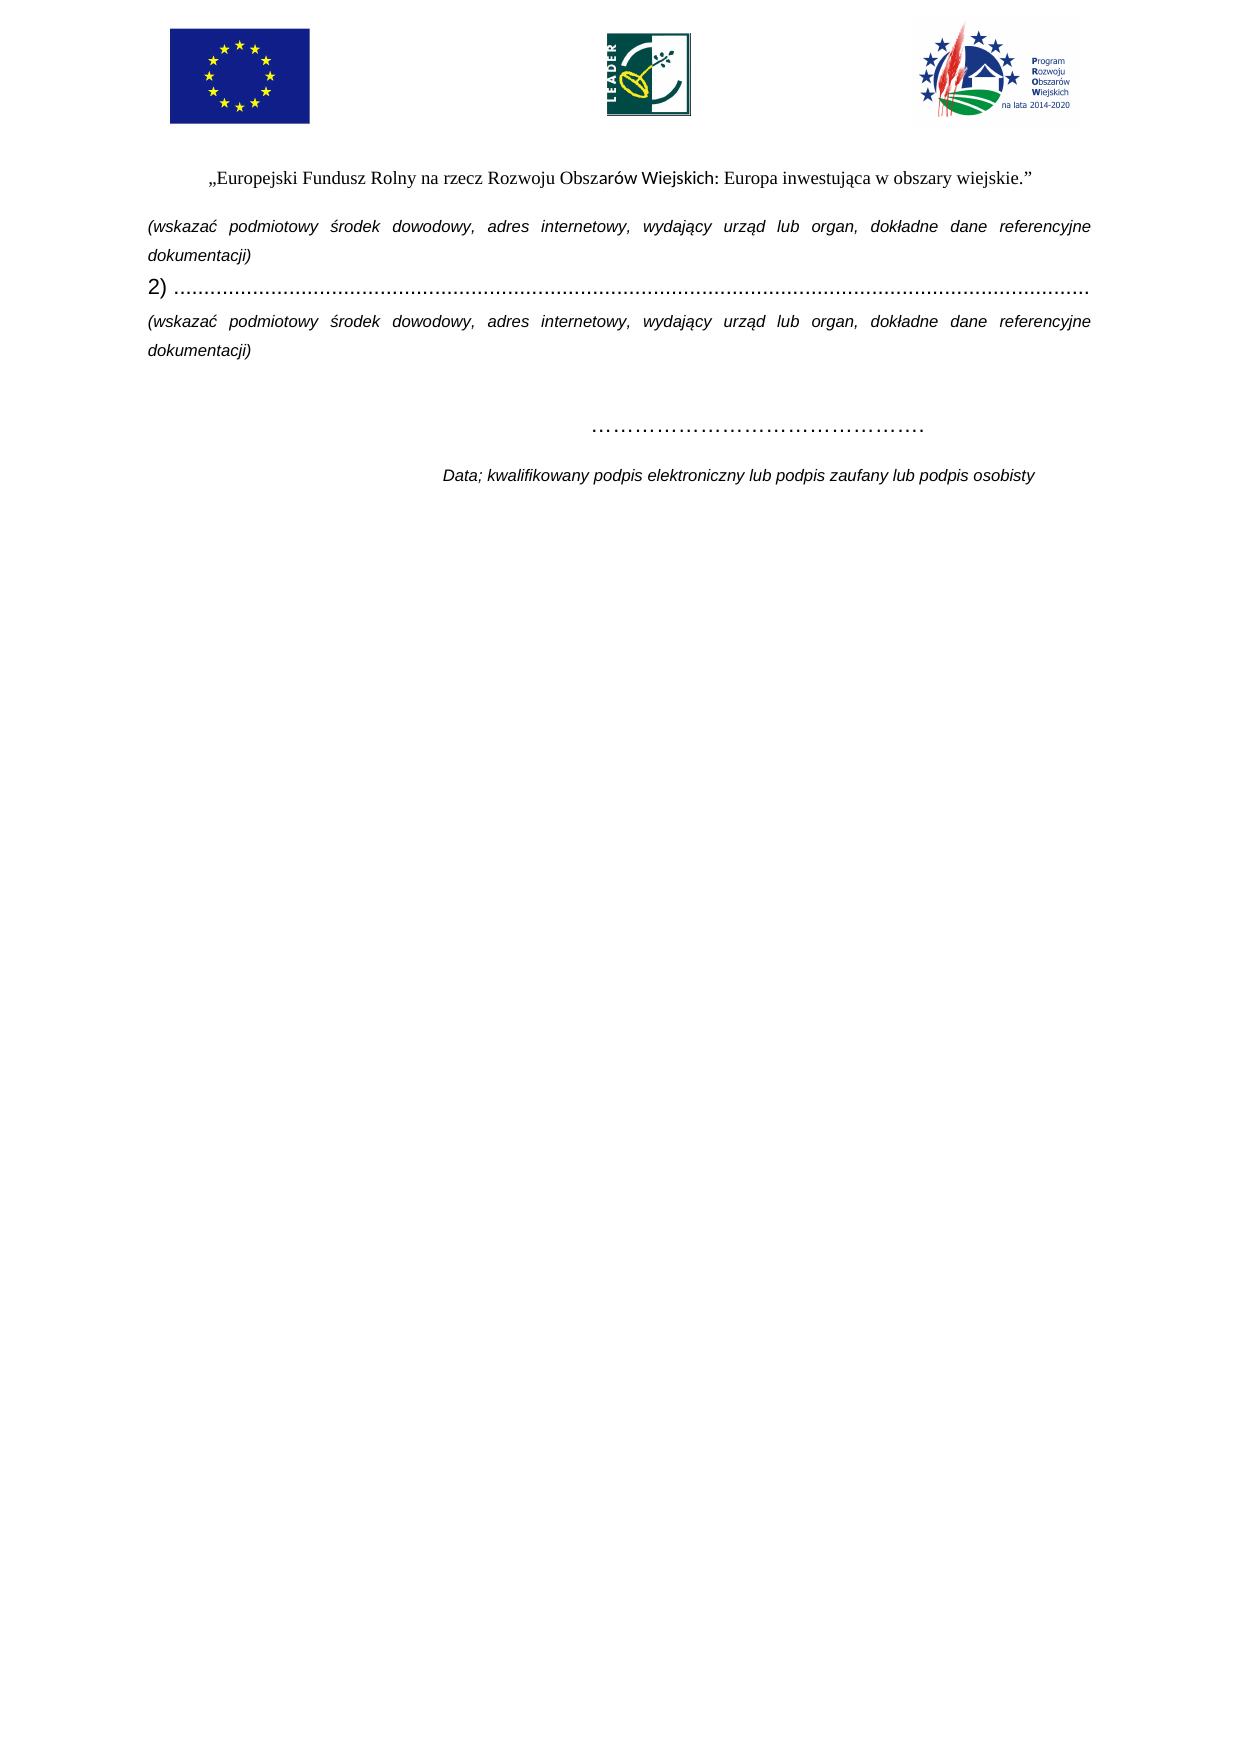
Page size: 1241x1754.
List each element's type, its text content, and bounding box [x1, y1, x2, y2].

text (wskazać podmiotowy środek dowodowy, adres internetowy, wydający urząd lub organ, dokładne dane referencyjne dokumentacji) [148, 312, 1093, 360]
picture [607, 33, 691, 116]
text Data; kwalifikowany podpis elektroniczny lub podpis zaufany lub podpis osobisty [148, 466, 1093, 485]
picture [912, 16, 1082, 126]
text ………………………………………. [148, 412, 1093, 437]
text (wskazać podmiotowy środek dowodowy, adres internetowy, wydający urząd lub organ, dokładne dane referencyjne dokumentacji) [148, 217, 1093, 265]
text 2) ....................................................................................................................................................... [148, 274, 1093, 299]
picture [167, 26, 312, 126]
